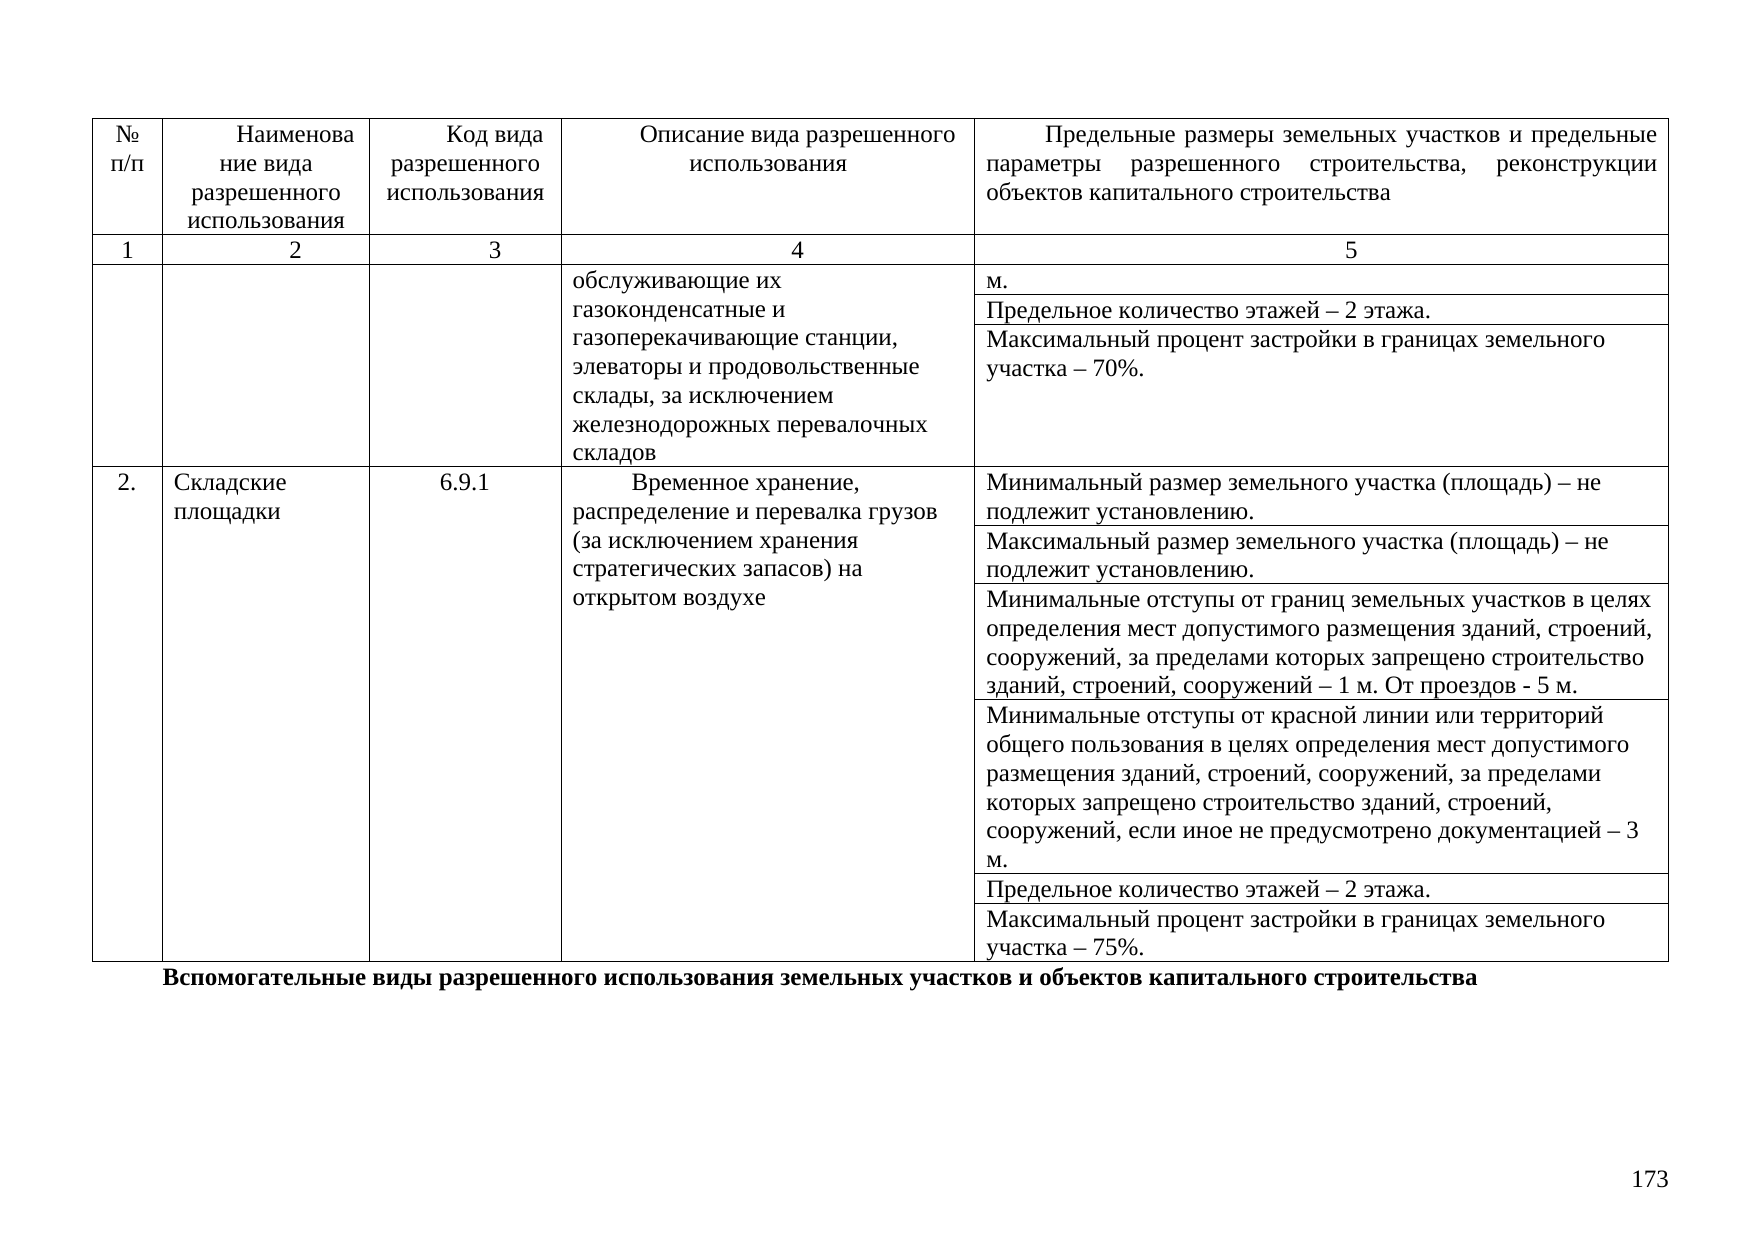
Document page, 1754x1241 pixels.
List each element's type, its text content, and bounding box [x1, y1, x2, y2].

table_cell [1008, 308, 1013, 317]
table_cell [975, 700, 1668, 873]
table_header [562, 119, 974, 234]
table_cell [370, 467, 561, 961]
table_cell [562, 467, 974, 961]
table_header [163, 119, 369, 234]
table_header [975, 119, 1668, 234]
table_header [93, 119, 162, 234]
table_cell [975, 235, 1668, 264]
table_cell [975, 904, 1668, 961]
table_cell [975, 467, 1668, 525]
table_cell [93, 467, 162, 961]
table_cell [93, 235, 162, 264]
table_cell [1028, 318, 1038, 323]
text Вспомогательные виды разрешенного использования земельных участков и объектов капитального строительства [103, 962, 1669, 991]
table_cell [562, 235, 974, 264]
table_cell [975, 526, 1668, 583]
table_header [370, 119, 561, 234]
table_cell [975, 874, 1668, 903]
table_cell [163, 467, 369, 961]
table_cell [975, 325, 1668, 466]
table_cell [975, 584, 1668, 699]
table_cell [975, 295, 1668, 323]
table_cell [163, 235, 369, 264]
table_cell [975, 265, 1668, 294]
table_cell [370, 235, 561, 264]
